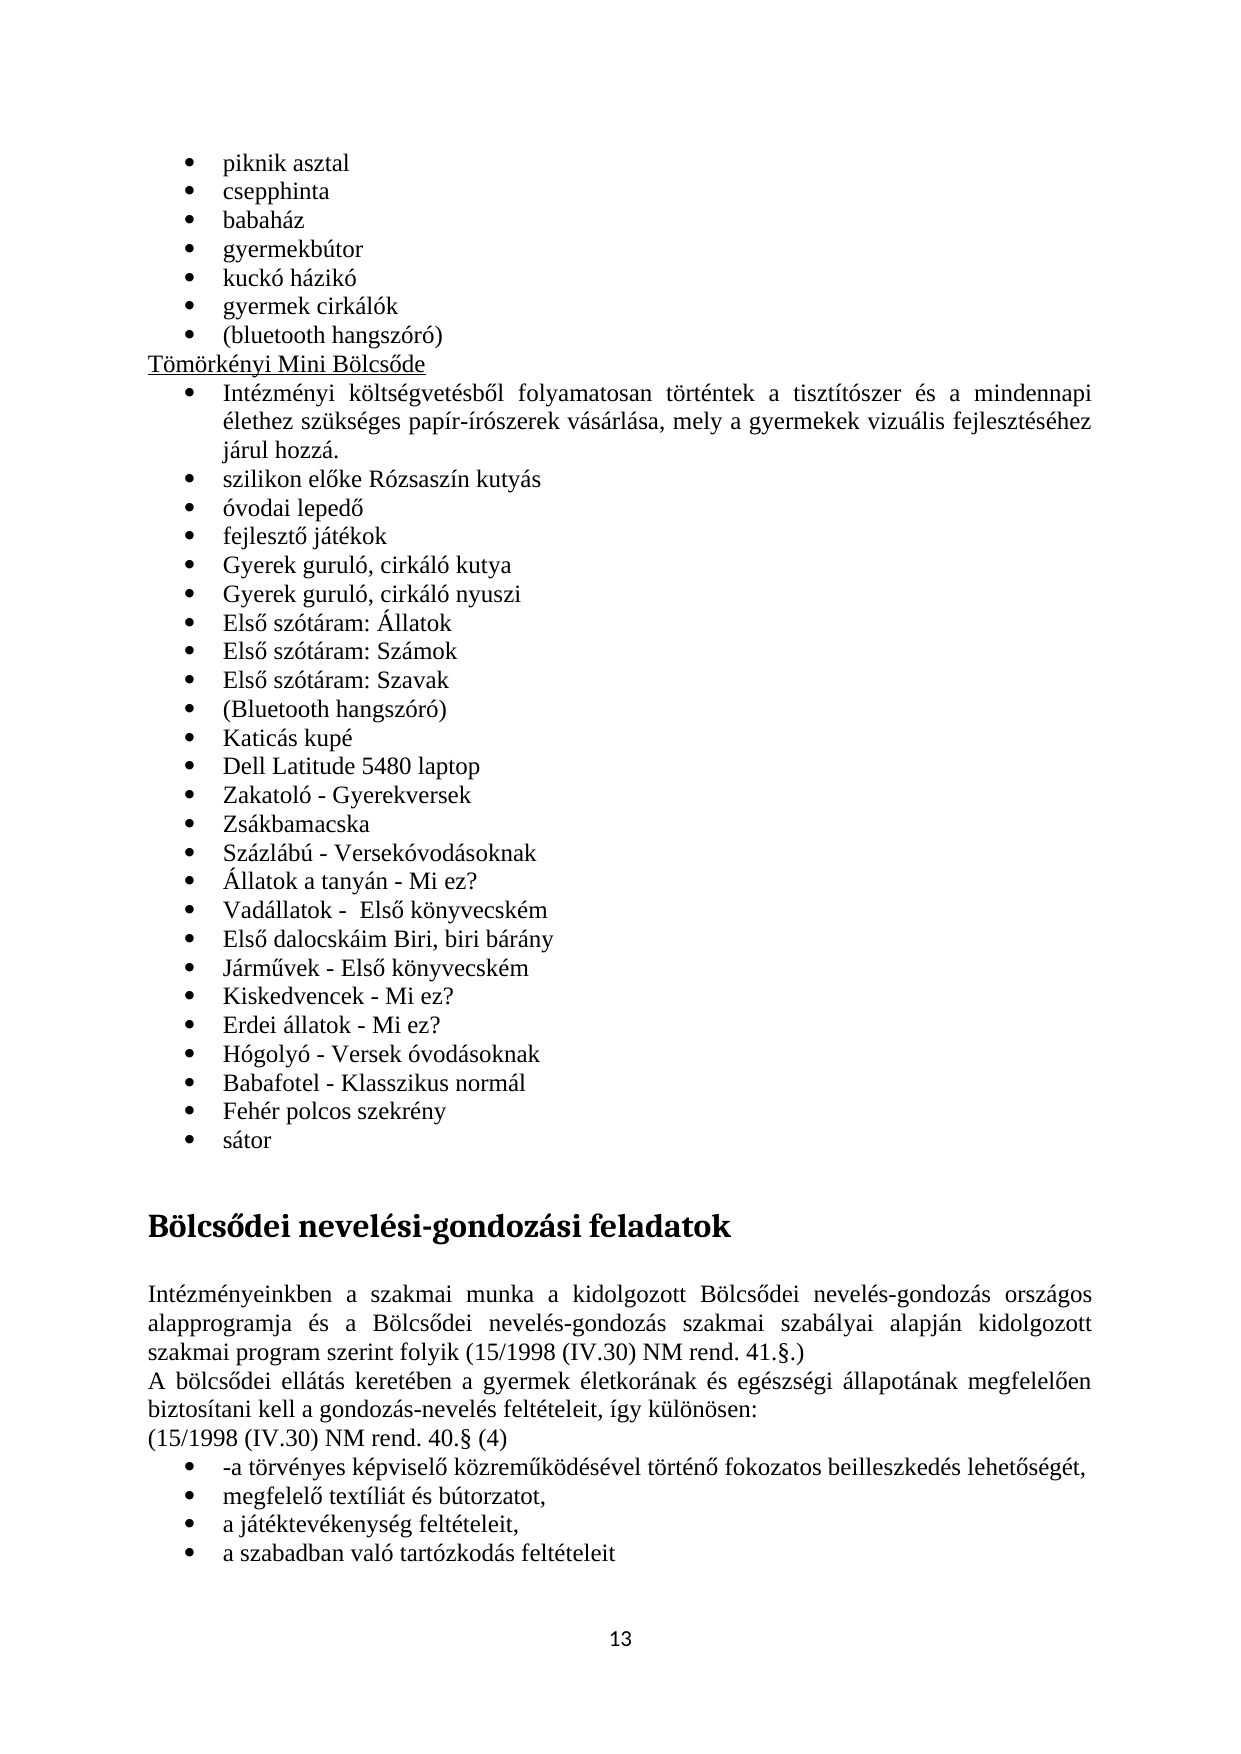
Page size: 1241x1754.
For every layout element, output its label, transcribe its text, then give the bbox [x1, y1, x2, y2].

list kuckó házikó [185, 263, 1093, 291]
subtitle Bölcsődei nevelési-gondozási feladatok [148, 1208, 1093, 1246]
text Tömörkényi Mini Bölcsőde [148, 349, 1093, 378]
list Első szótáram: Számok [185, 636, 1093, 665]
list Kiskedvencek - Mi ez? [185, 981, 1093, 1010]
list Intézményi költségvetésből folyamatosan történtek a tisztítószer és a mindennapi élethez szükséges papír-írószerek vásárlása, mely a gyermekek vizuális fejlesztéséhez járul hozzá. [185, 378, 1093, 464]
text A bölcsődei ellátás keretében a gyermek életkorának és egészségi állapotának megfelelően biztosítani kell a gondozás-nevelés feltételeit, így különösen: [148, 1366, 1093, 1423]
list gyermekbútor [185, 234, 1093, 263]
list Zsákbamacska [185, 809, 1093, 838]
list szilikon előke Rózsaszín kutyás [185, 464, 1093, 493]
list Első dalocskáim Biri, biri bárány [185, 924, 1093, 953]
list (bluetooth hangszóró) [185, 320, 1093, 349]
list Első szótáram: Állatok [185, 608, 1093, 636]
text Intézményeinkben a szakmai munka a kidolgozott Bölcsődei nevelés-gondozás országos alapprogramja és a Bölcsődei nevelés-gondozás szakmai szabályai alapján kidolgozott szakmai program szerint folyik (15/1998 (IV.30) NM rend. 41.§.) [148, 1279, 1093, 1366]
list piknik asztal [185, 148, 1093, 176]
list Járművek - Első könyvecském [185, 953, 1093, 981]
list Első szótáram: Szavak [185, 665, 1093, 694]
list a szabadban való tartózkodás feltételeit [185, 1538, 1093, 1567]
list (Bluetooth hangszóró) [185, 694, 1093, 723]
list Babafotel - Klasszikus normál [185, 1068, 1093, 1096]
list fejlesztő játékok [185, 521, 1093, 550]
list Fehér polcos szekrény [185, 1096, 1093, 1125]
list Százlábú - Versekóvodásoknak [185, 838, 1093, 866]
list csepphinta [185, 176, 1093, 205]
list sátor [185, 1125, 1093, 1154]
text (15/1998 (IV.30) NM rend. 40.§ (4) [148, 1423, 1093, 1452]
list Hógolyó - Versek óvodásoknak [185, 1039, 1093, 1068]
list babaház [185, 205, 1093, 234]
list Erdei állatok - Mi ez? [185, 1010, 1093, 1039]
list óvodai lepedő [185, 493, 1093, 521]
list Gyerek guruló, cirkáló nyuszi [185, 579, 1093, 608]
list Dell Latitude 5480 laptop [185, 751, 1093, 780]
list Állatok a tanyán - Mi ez? [185, 866, 1093, 895]
list Vadállatok - Első könyvecském [185, 895, 1093, 924]
list -a törvényes képviselő közreműködésével történő fokozatos beilleszkedés lehetőségét, [185, 1452, 1093, 1481]
list gyermek cirkálók [185, 291, 1093, 320]
list Zakatoló - Gyerekversek [185, 780, 1093, 809]
list megfelelő textíliát és bútorzatot, [185, 1481, 1093, 1509]
list Katicás kupé [185, 723, 1093, 751]
list Gyerek guruló, cirkáló kutya [185, 550, 1093, 579]
list a játéktevékenység feltételeit, [185, 1509, 1093, 1538]
